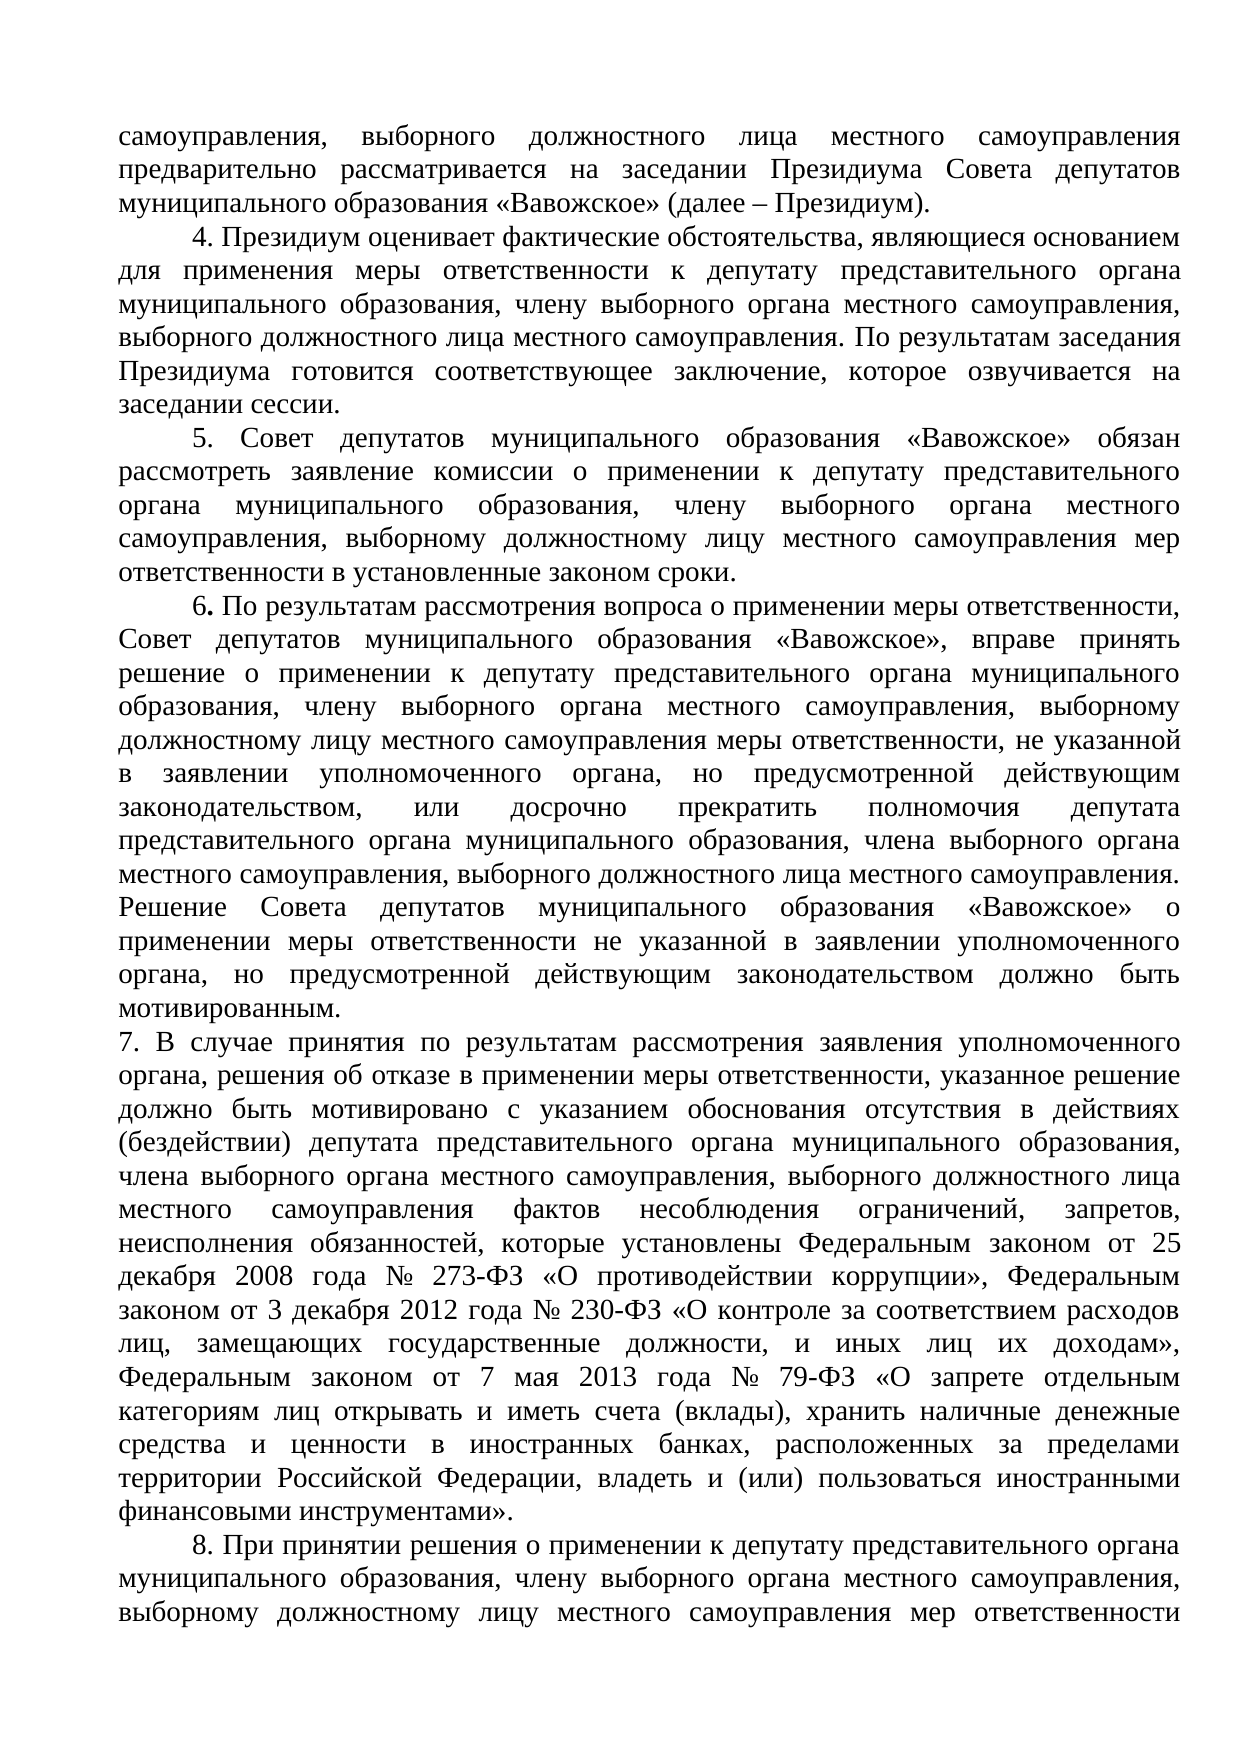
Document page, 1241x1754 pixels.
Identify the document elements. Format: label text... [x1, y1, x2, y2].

text 7. В случае принятия по результатам рассмотрения заявления уполномоченного органа, решения об отказе в применении меры ответственности, указанное решение должно быть мотивировано с указанием обоснования отсутствия в действиях (бездействии) депутата представительного органа муниципального образования, члена выборного органа местного самоуправления, выборного должностного лица местного самоуправления фактов несоблюдения ограничений, запретов, неисполнения обязанностей, которые установлены Федеральным законом от 25 декабря 2008 года № 273-ФЗ «О противодействии коррупции», Федеральным законом от 3 декабря 2012 года № 230-ФЗ «О контроле за соответствием расходов лиц, замещающих государственные должности, и иных лиц их доходам», Федеральным законом от 7 мая 2013 года № 79-ФЗ «О запрете отдельным категориям лиц открывать и иметь счета (вклады), хранить наличные денежные средства и ценности в иностранных банках, расположенных за пределами территории Российской Федерации, владеть и (или) пользоваться иностранными финансовыми инструментами». [118, 1024, 1181, 1527]
text 5. Совет депутатов муниципального образования «Вавожское» обязан рассмотреть заявление комиссии о применении к депутату представительного органа муниципального образования, члену выборного органа местного самоуправления, выборному должностному лицу местного самоуправления мер ответственности в установленные законом сроки. [118, 420, 1181, 588]
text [118, 1527, 1181, 1627]
text 6. По результатам рассмотрения вопроса о применении меры ответственности, Совет депутатов муниципального образования «Вавожское», вправе принять решение о применении к депутату представительного органа муниципального образования, члену выборного органа местного самоуправления, выборному должностному лицу местного самоуправления меры ответственности, не указанной в заявлении уполномоченного органа, но предусмотренной действующим законодательством, или досрочно прекратить полномочия депутата представительного органа муниципального образования, члена выборного органа местного самоуправления, выборного должностного лица местного самоуправления. Решение Совета депутатов муниципального образования «Вавожское» о применении меры ответственности не указанной в заявлении уполномоченного органа, но предусмотренной действующим законодательством должно быть мотивированным. [118, 588, 1181, 1024]
text 4. Президиум оценивает фактические обстоятельства, являющиеся основанием для применения меры ответственности к депутату представительного органа муниципального образования, члену выборного органа местного самоуправления, выборного должностного лица местного самоуправления. По результатам заседания Президиума готовится соответствующее заключение, которое озвучивается на заседании сессии. [118, 219, 1181, 420]
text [118, 118, 1181, 219]
